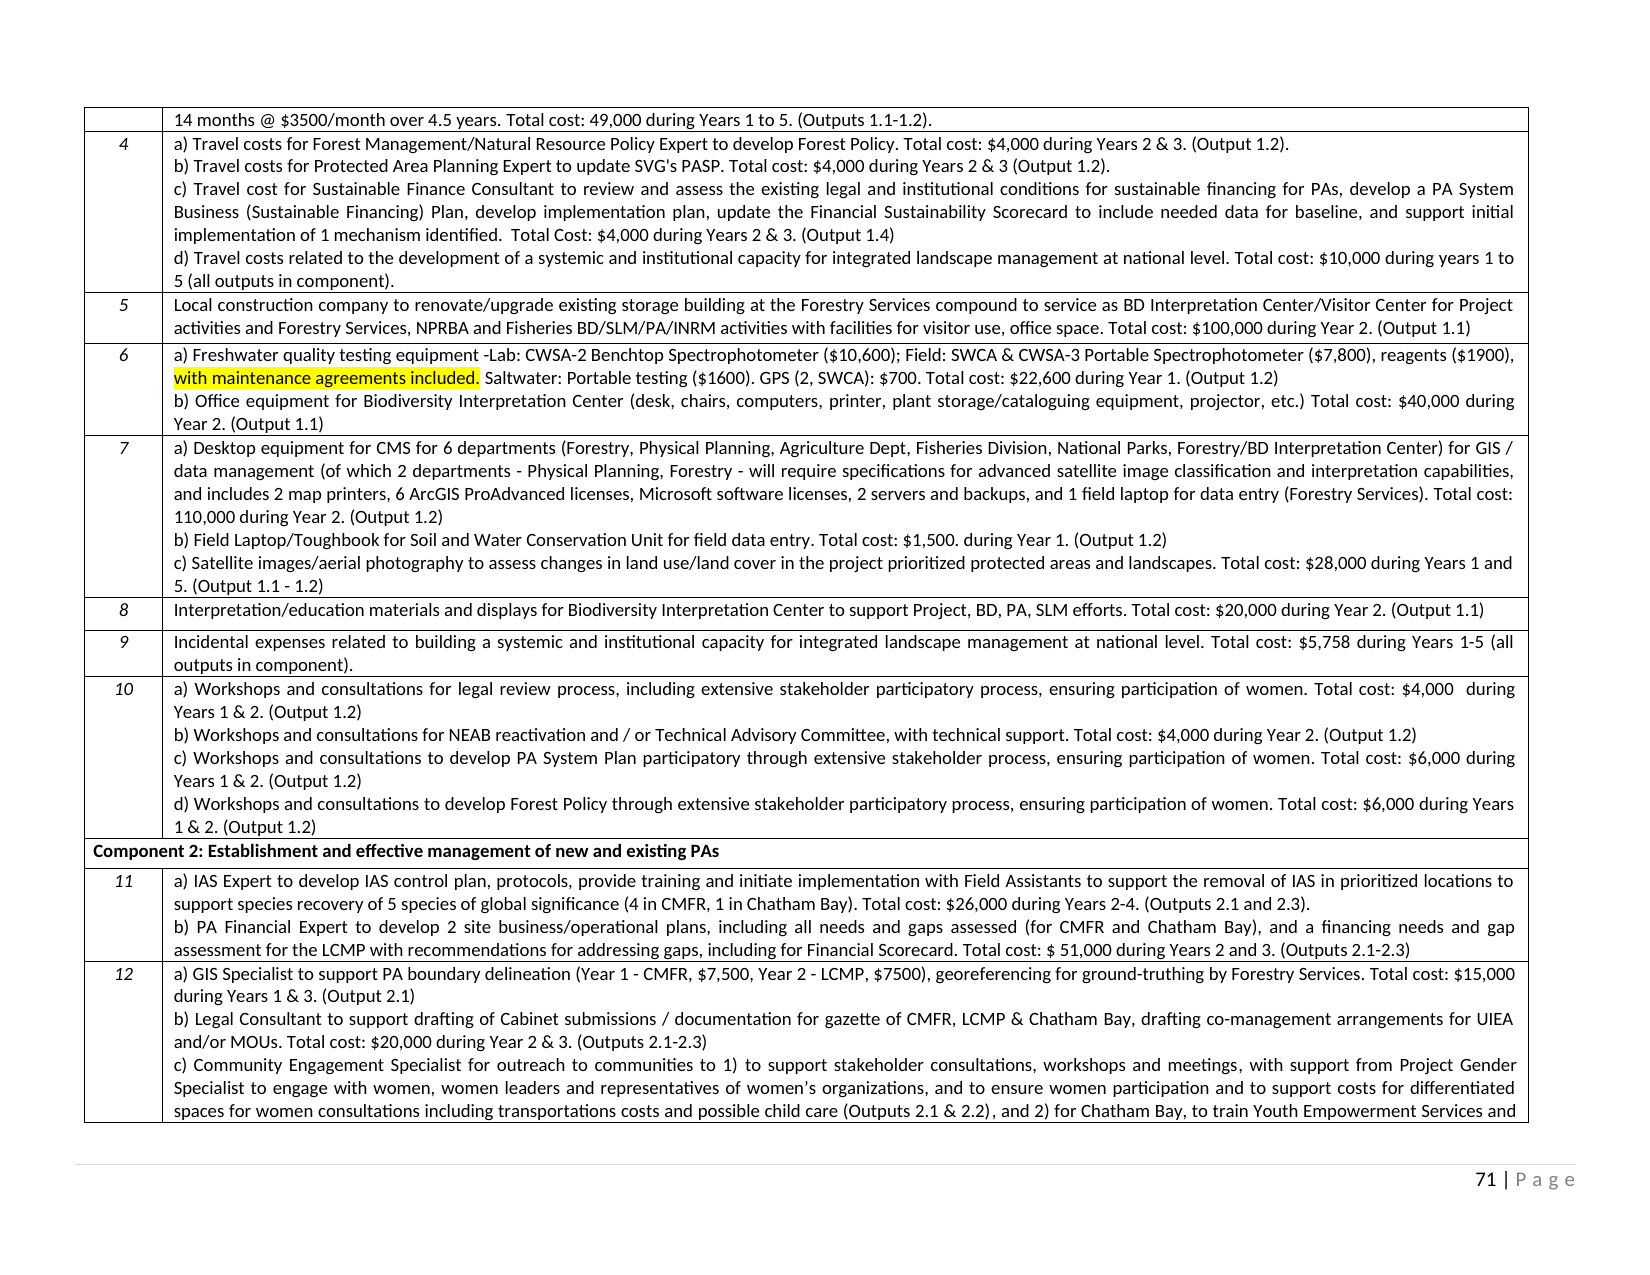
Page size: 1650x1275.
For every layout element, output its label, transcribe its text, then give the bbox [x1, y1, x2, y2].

table_cell 9 [85, 631, 162, 676]
table_cell 7 [85, 436, 162, 597]
table_cell 12 [85, 962, 162, 1122]
table_cell a) Freshwater quality testing equipment -Lab: CWSA-2 Benchtop Spectrophotometer ($10,600); Field: SWCA & CWSA-3 Portable Spectrophotometer ($7,800), reagents ($1900), with maintenance agreements included. Saltwater: Portable testing ($1600). GPS (2, SWCA): $700. Total cost: $22,600 during Year 1. (Output 1.2) b) Office equipment for Biodiversity Interpretation Center (desk, chairs, computers, printer, plant storage/cataloguing equipment, projector, etc.) Total cost: $40,000 during Year 2. (Output 1.1) [163, 344, 1528, 435]
table_cell Component 2: Establishment and effective management of new and existing PAs [85, 839, 1528, 868]
table_cell a) IAS Expert to develop IAS control plan, protocols, provide training and initiate implementation with Field Assistants to support the removal of IAS in prioritized locations to support species recovery of 5 species of global significance (4 in CMFR, 1 in Chatham Bay). Total cost: $26,000 during Years 2-4. (Outputs 2.1 and 2.3). b) PA Financial Expert to develop 2 site business/operational plans, including all needs and gaps assessed (for CMFR and Chatham Bay), and a financing needs and gap assessment for the LCMP with recommendations for addressing gaps, including for Financial Scorecard. Total cost: $ 51,000 during Years 2 and 3. (Outputs 2.1-2.3) [163, 869, 1528, 961]
table_cell a) Desktop equipment for CMS for 6 departments (Forestry, Physical Planning, Agriculture Dept, Fisheries Division, National Parks, Forestry/BD Interpretation Center) for GIS / data management (of which 2 departments - Physical Planning, Forestry - will require specifications for advanced satellite image classification and interpretation capabilities, and includes 2 map printers, 6 ArcGIS ProAdvanced licenses, Microsoft software licenses, 2 servers and backups, and 1 field laptop for data entry (Forestry Services). Total cost: 110,000 during Year 2. (Output 1.2) b) Field Laptop/Toughbook for Soil and Water Conservation Unit for field data entry. Total cost: $1,500. during Year 1. (Output 1.2) c) Satellite images/aerial photography to assess changes in land use/land cover in the project prioritized protected areas and landscapes. Total cost: $28,000 during Years 1 and 5. (Output 1.1 - 1.2) [163, 436, 1528, 597]
table_cell 4 [85, 132, 162, 292]
table_cell 11 [85, 869, 162, 961]
table_cell 6 [85, 344, 162, 435]
table_cell 5 [85, 293, 162, 343]
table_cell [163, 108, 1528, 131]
table_cell a) Travel costs for Forest Management/Natural Resource Policy Expert to develop Forest Policy. Total cost: $4,000 during Years 2 & 3. (Output 1.2). b) Travel costs for Protected Area Planning Expert to update SVG's PASP. Total cost: $4,000 during Years 2 & 3 (Output 1.2). c) Travel cost for Sustainable Finance Consultant to review and assess the existing legal and institutional conditions for sustainable financing for PAs, develop a PA System Business (Sustainable Financing) Plan, develop implementation plan, update the Financial Sustainability Scorecard to include needed data for baseline, and support initial implementation of 1 mechanism identified. Total Cost: $4,000 during Years 2 & 3. (Output 1.4) d) Travel costs related to the development of a systemic and institutional capacity for integrated landscape management at national level. Total cost: $10,000 during years 1 to 5 (all outputs in component). [163, 132, 1528, 292]
table_cell a) Workshops and consultations for legal review process, including extensive stakeholder participatory process, ensuring participation of women. Total cost: $4,000 during Years 1 & 2. (Output 1.2) b) Workshops and consultations for NEAB reactivation and / or Technical Advisory Committee, with technical support. Total cost: $4,000 during Year 2. (Output 1.2) c) Workshops and consultations to develop PA System Plan participatory through extensive stakeholder process, ensuring participation of women. Total cost: $6,000 during Years 1 & 2. (Output 1.2) d) Workshops and consultations to develop Forest Policy through extensive stakeholder participatory process, ensuring participation of women. Total cost: $6,000 during Years 1 & 2. (Output 1.2) [163, 677, 1528, 838]
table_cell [163, 962, 1528, 1122]
table_cell 3 [85, 108, 162, 131]
table_cell Incidental expenses related to building a systemic and institutional capacity for integrated landscape management at national level. Total cost: $5,758 during Years 1-5 (all outputs in component). [163, 631, 1528, 676]
table_cell Local construction company to renovate/upgrade existing storage building at the Forestry Services compound to service as BD Interpretation Center/Visitor Center for Project activities and Forestry Services, NPRBA and Fisheries BD/SLM/PA/INRM activities with facilities for visitor use, office space. Total cost: $100,000 during Year 2. (Output 1.1) [163, 293, 1528, 343]
table_cell 8 [85, 598, 162, 629]
table_cell 10 [85, 677, 162, 838]
table_cell Interpretation/education materials and displays for Biodiversity Interpretation Center to support Project, BD, PA, SLM efforts. Total cost: $20,000 during Year 2. (Output 1.1) [163, 598, 1528, 629]
